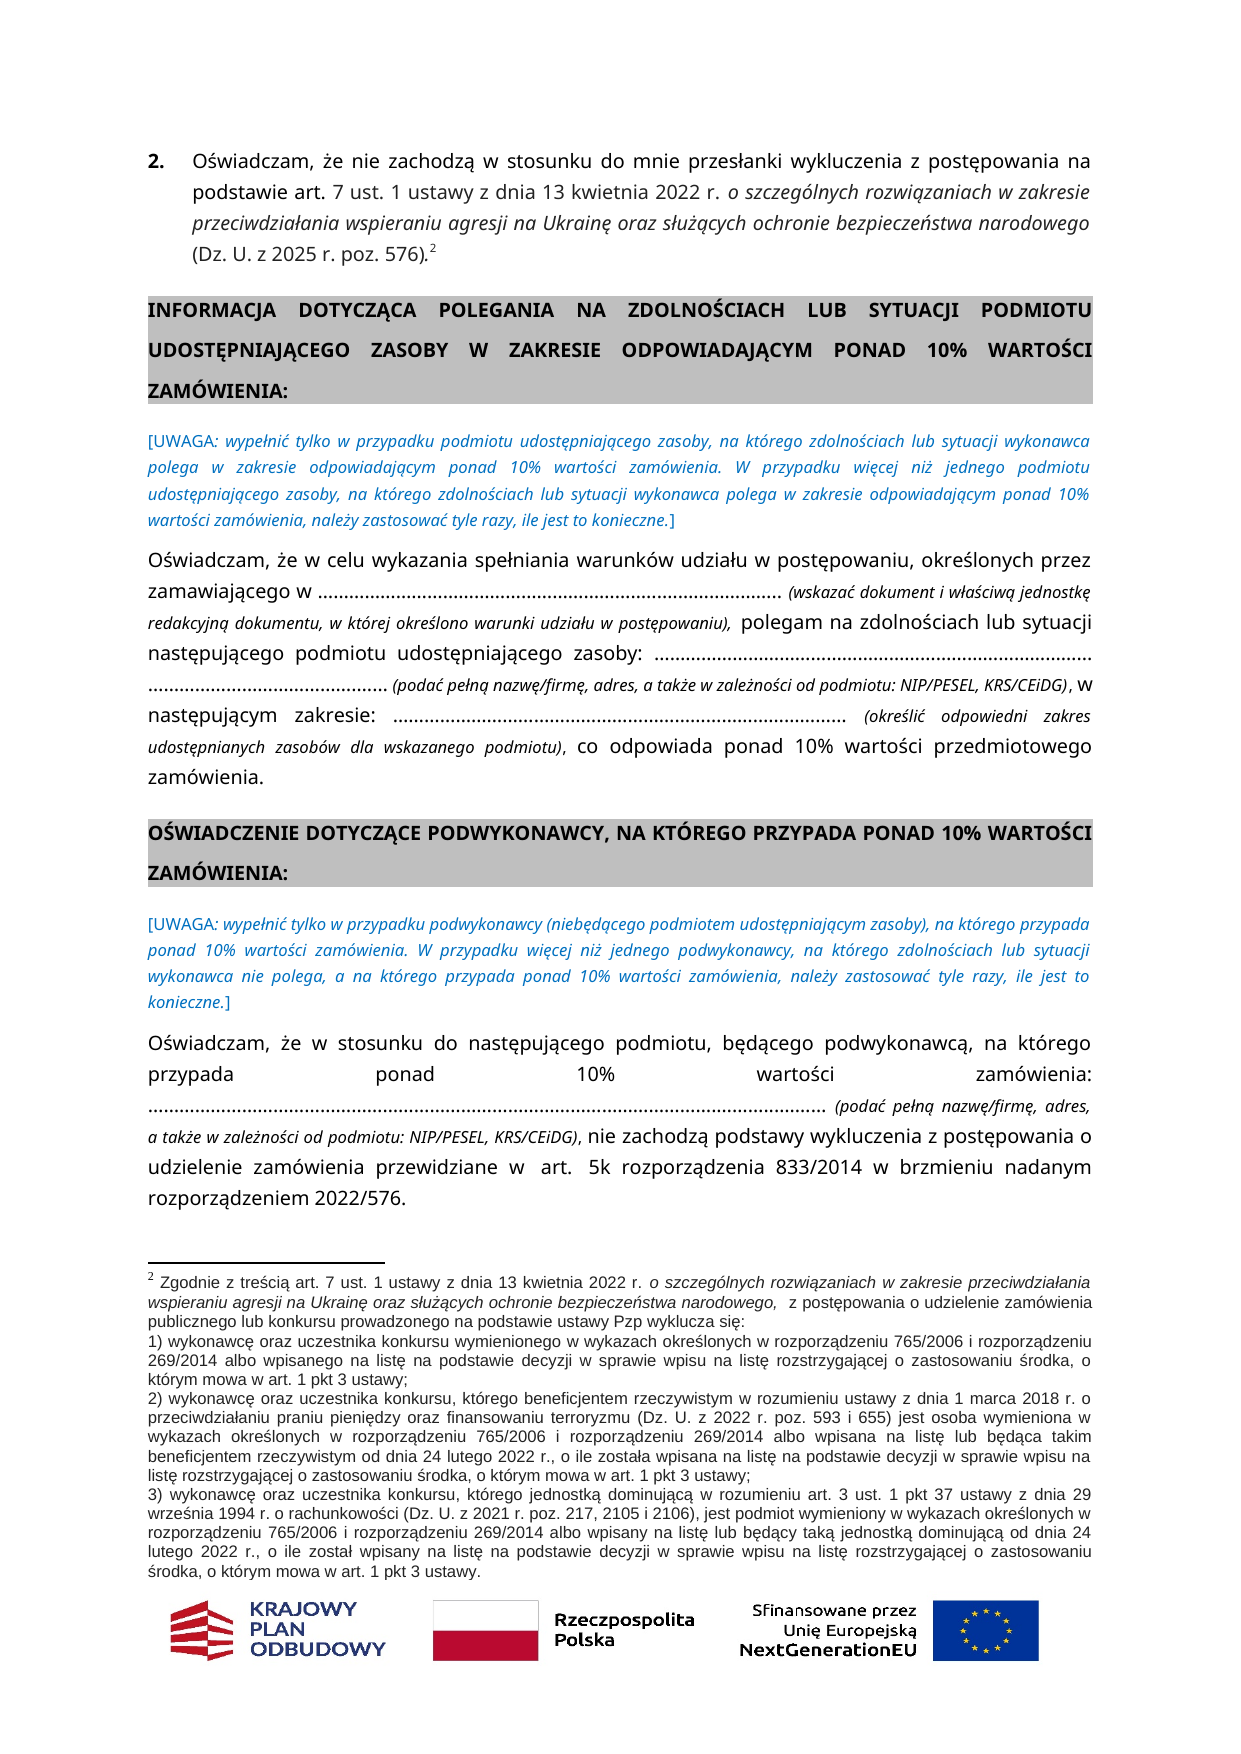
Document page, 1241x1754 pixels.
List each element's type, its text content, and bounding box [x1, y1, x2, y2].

picture [147, 1580, 1062, 1681]
text [UWAGA: wypełnić tylko w przypadku podwykonawcy (niebędącego podmiotem udostępniającym zasoby), na którego przypada ponad 10% wartości zamówienia. W przypadku więcej niż jednego podwykonawcy, na którego zdolnościach lub sytuacji wykonawca nie polega, a na którego przypada ponad 10% wartości zamówienia, należy zastosować tyle razy, ile jest to konieczne.] [148, 913, 1093, 1013]
text OŚWIADCZENIE DOTYCZĄCE PODWYKONAWCY, NA KTÓREGO PRZYPADA PONAD 10% WARTOŚCI ZAMÓWIENIA: [148, 819, 1093, 887]
text Oświadczam, że w stosunku do następującego podmiotu, będącego podwykonawcą, na którego przypada ponad 10% wartości zamówienia: ……………………………………………………………………………………………….………..….…… (podać pełną nazwę/firmę, adres, a także w zależności od podmiotu: NIP/PESEL, KRS/CEiDG), nie zachodzą podstawy wykluczenia z postępowania o udzielenie zamówienia przewidziane w art. 5k rozporządzenia 833/2014 w brzmieniu nadanym rozporządzeniem 2022/576. [148, 1029, 1093, 1211]
text [UWAGA: wypełnić tylko w przypadku podmiotu udostępniającego zasoby, na którego zdolnościach lub sytuacji wykonawca polega w zakresie odpowiadającym ponad 10% wartości zamówienia. W przypadku więcej niż jednego podmiotu udostępniającego zasoby, na którego zdolnościach lub sytuacji wykonawca polega w zakresie odpowiadającym ponad 10% wartości zamówienia, należy zastosować tyle razy, ile jest to konieczne.] [148, 430, 1093, 531]
text Oświadczam, że w celu wykazania spełniania warunków udziału w postępowaniu, określonych przez zamawiającego w ………………………………………………………...………………….. (wskazać dokument i właściwą jednostkę redakcyjną dokumentu, w której określono warunki udziału w postępowaniu), polegam na zdolnościach lub sytuacji następującego podmiotu udostępniającego zasoby: ………………………………………………………………………...…………………………………….… (podać pełną nazwę/firmę, adres, a także w zależności od podmiotu: NIP/PESEL, KRS/CEiDG), w następującym zakresie: …………………………………………………………………………… (określić odpowiedni zakres udostępnianych zasobów dla wskazanego podmiotu), co odpowiada ponad 10% wartości przedmiotowego zamówienia. [148, 547, 1093, 790]
text INFORMACJA DOTYCZĄCA POLEGANIA NA ZDOLNOŚCIACH LUB SYTUACJI PODMIOTU UDOSTĘPNIAJĄCEGO ZASOBY W ZAKRESIE ODPOWIADAJĄCYM PONAD 10% WARTOŚCI ZAMÓWIENIA: [148, 296, 1093, 404]
list Oświadczam, że nie zachodzą w stosunku do mnie przesłanki wykluczenia z postępowania na podstawie art. 7 ust. 1 ustawy z dnia 13 kwietnia 2022 r. o szczególnych rozwiązaniach w zakresie przeciwdziałania wspieraniu agresji na Ukrainę oraz służących ochronie bezpieczeństwa narodowego (Dz. U. z 2025 r. poz. 576). [148, 148, 1093, 267]
